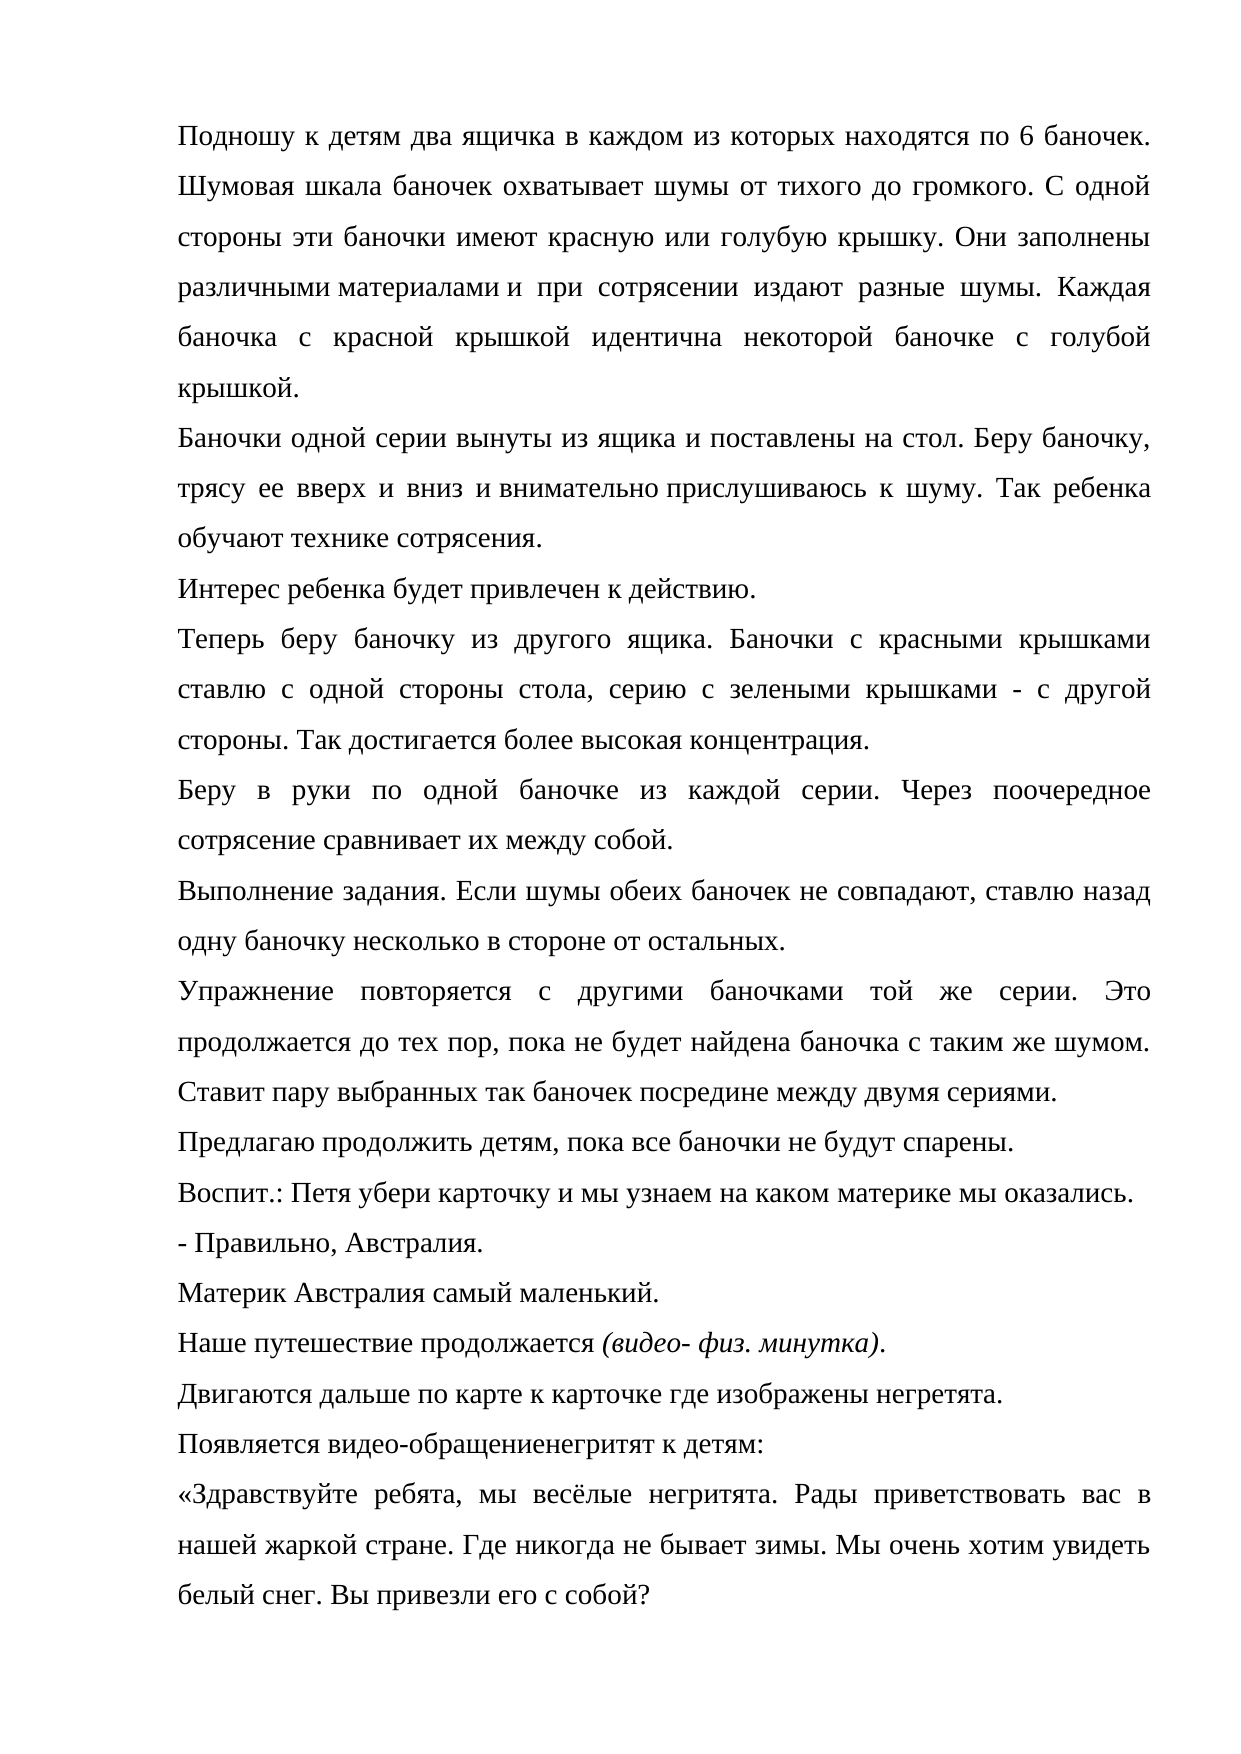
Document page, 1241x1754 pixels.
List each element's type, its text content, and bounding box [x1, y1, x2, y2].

text Наше путешествие продолжается (видео- физ. минутка). [177, 1326, 1152, 1359]
text Воспит.: Петя убери карточку и мы узнаем на каком материке мы оказались. [177, 1175, 1152, 1208]
text Интерес ребенка будет привлечен к действию. [177, 571, 1152, 604]
text Теперь беру баночку из другого ящика. Баночки с красными крышками ставлю с одной стороны стола, серию с зелеными крышками - с другой стороны. Так достигается более высокая концентрация. [177, 621, 1152, 755]
text Предлагаю продолжить детям, пока все баночки не будут спарены. [177, 1124, 1152, 1158]
text Беру в руки по одной баночке из каждой серии. Через поочередное сотрясение сравнивает их между собой. [177, 772, 1152, 856]
text Материк Австралия самый маленький. [177, 1275, 1152, 1309]
text Упражнение повторяется с другими баночками той же серии. Это продолжается до тех пор, пока не будет найдена баночка с таким же шумом. Ставит пару выбранных так баночек посредине между двумя сериями. [177, 973, 1152, 1108]
text - Правильно, Австралия. [177, 1225, 1152, 1258]
text Баночки одной серии вынуты из ящика и поставлены на стол. Беру баночку, трясу ее вверх и вниз и внимательно прислушиваюсь к шуму. Так ребенка обучают технике сотрясения. [177, 420, 1152, 554]
text Появляется видео-обращениенегритят к детям: [177, 1426, 1152, 1460]
text «Здравствуйте ребята, мы весёлые негритята. Рады приветствовать вас в нашей жаркой стране. Где никогда не бывает зимы. Мы очень хотим увидеть белый снег. Вы привезли его с собой? [177, 1477, 1152, 1611]
text Выполнение задания. Если шумы обеих баночек не совпадают, ставлю назад одну баночку несколько в стороне от остальных. [177, 873, 1152, 957]
text Двигаются дальше по карте к карточке где изображены негретята. [177, 1376, 1152, 1409]
text Подношу к детям два ящичка в каждом из которых находятся по 6 баночек. Шумовая шкала баночек охватывает шумы от тихого до громкого. С одной стороны эти баночки имеют красную или голубую крышку. Они заполнены различными материалами и при сотрясении издают разные шумы. Каждая баночка с красной крышкой идентична некоторой баночке с голубой крышкой. [177, 118, 1152, 403]
